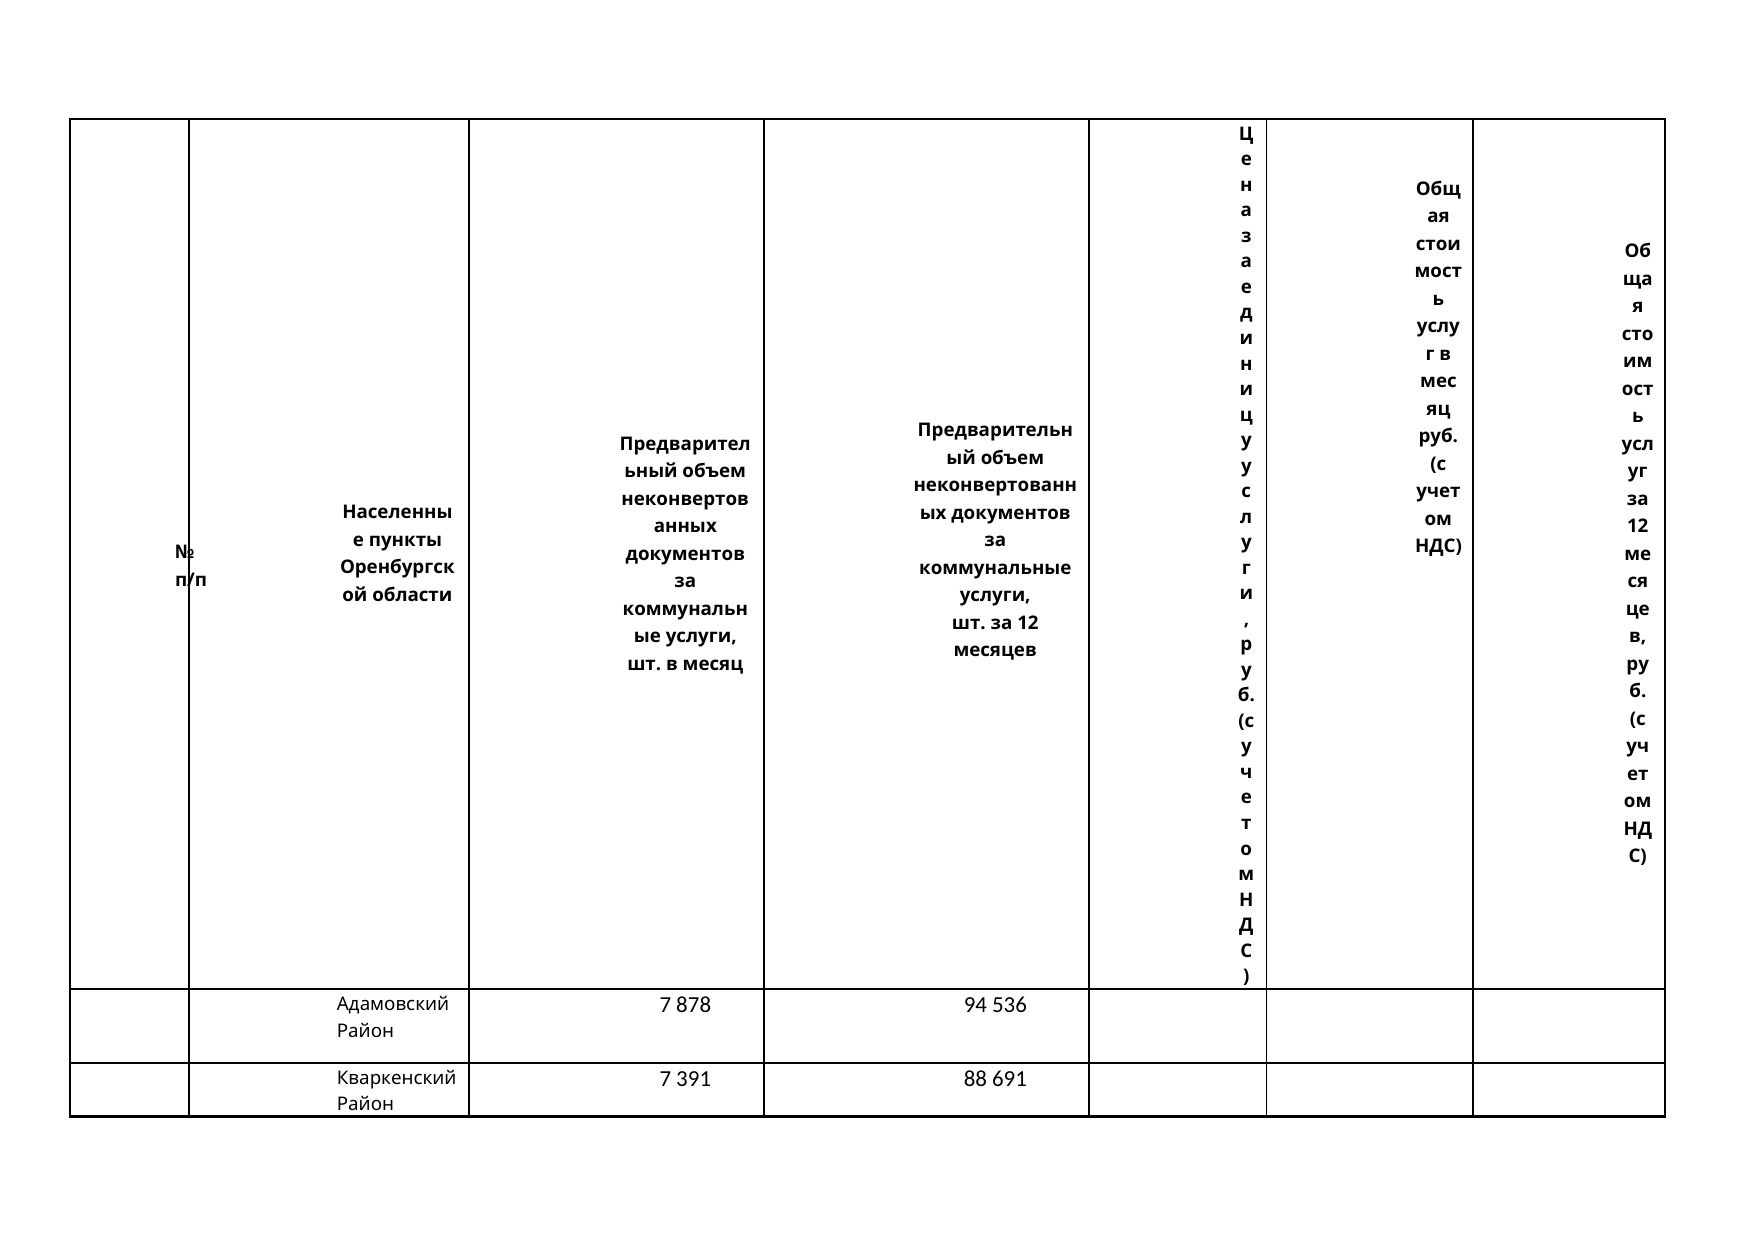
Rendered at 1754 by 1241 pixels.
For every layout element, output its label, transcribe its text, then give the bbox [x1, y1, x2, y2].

table_cell 7 391 [470, 1064, 763, 1115]
table_cell [1090, 990, 1266, 1062]
table_header Предварительный объем неконвертованных документов за коммунальные услуги, шт. за 12 месяцев [765, 120, 1088, 988]
table_cell 94 536 [765, 990, 1088, 1062]
table_cell 88 691 [765, 1064, 1088, 1115]
table_cell [1474, 1064, 1664, 1115]
table_header № п/п [71, 120, 188, 988]
table_cell Адамовский Район [190, 990, 468, 1062]
table_header Населенные пункты Оренбургской области [190, 120, 468, 988]
table_cell [1090, 1064, 1266, 1115]
table_header Предварительный объем неконвертованных документов за коммунальные услуги, шт. в месяц [470, 120, 763, 988]
table_header Общая стоимость услуг в месяц руб. (с учетом НДС) [1267, 120, 1472, 988]
table_cell 7 878 [470, 990, 763, 1062]
table_cell 2 [71, 1064, 188, 1115]
table_cell [1267, 1064, 1472, 1115]
table_cell Кваркенский Район [190, 1064, 468, 1115]
table_header Цена за единицу услуги, руб. (с учетом НДС) [1090, 120, 1266, 988]
table_cell 1 [71, 990, 188, 1062]
table_cell [1474, 990, 1664, 1062]
table_cell [1267, 990, 1472, 1062]
table_header Общая стоимость услуг за 12 месяцев, руб. (с учетом НДС) [1474, 120, 1664, 988]
